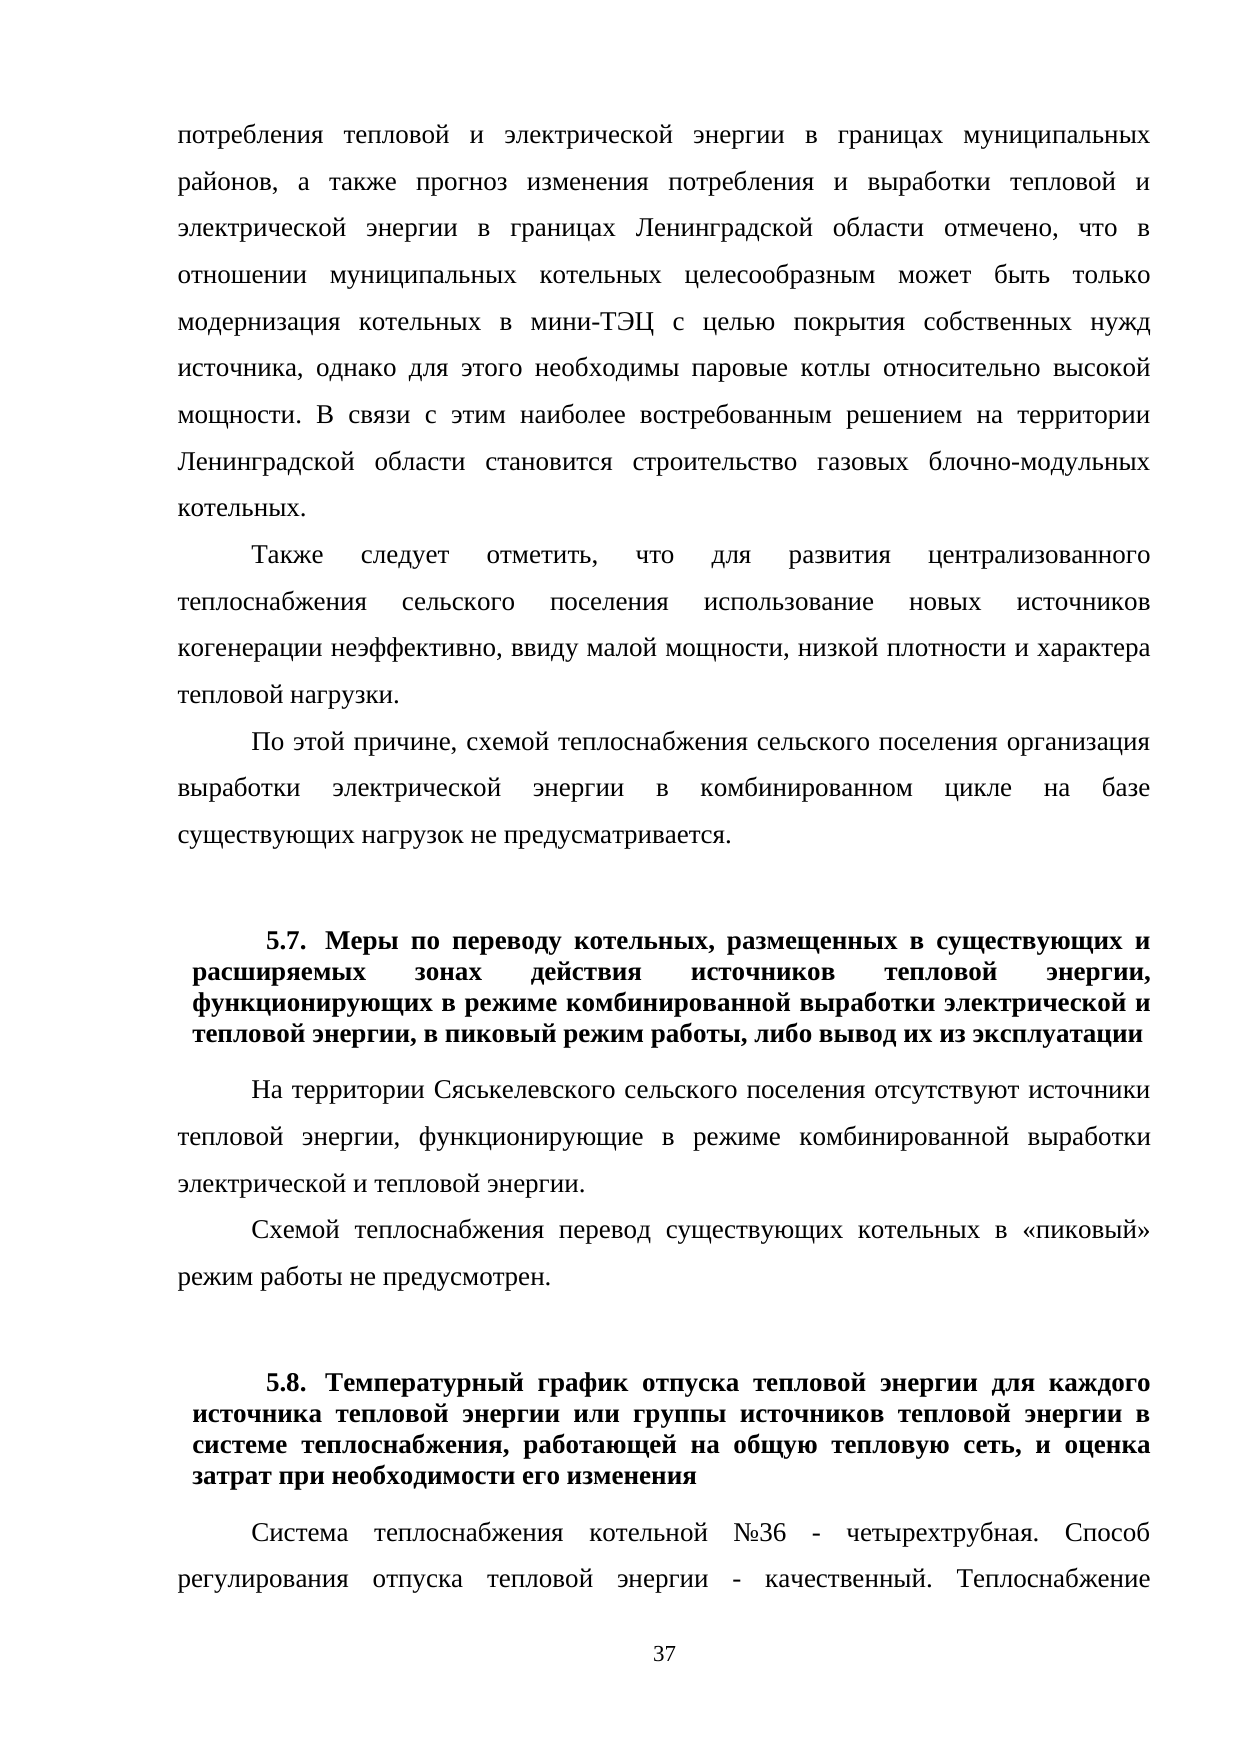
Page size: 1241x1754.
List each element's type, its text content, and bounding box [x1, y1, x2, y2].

text Схемой теплоснабжения перевод существующих котельных в «пиковый» режим работы не предусмотрен. [177, 1213, 1152, 1291]
subtitle Температурный график отпуска тепловой энергии для каждого источника тепловой энергии или группы источников тепловой энергии в системе теплоснабжения, работающей на общую тепловую сеть, и оценка затрат при необходимости его изменения [192, 1366, 1152, 1491]
text Также следует отметить, что для развития централизованного теплоснабжения сельского поселения использование новых источников когенерации неэффективно, ввиду малой мощности, низкой плотности и характера тепловой нагрузки. [177, 538, 1152, 709]
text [177, 1516, 1152, 1593]
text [177, 118, 1152, 523]
text На территории Сяськелевского сельского поселения отсутствуют источники тепловой энергии, функционирующие в режиме комбинированной выработки электрической и тепловой энергии. [177, 1073, 1152, 1198]
subtitle Меры по переводу котельных, размещенных в существующих и расширяемых зонах действия источников тепловой энергии, функционирующих в режиме комбинированной выработки электрической и тепловой энергии, в пиковый режим работы, либо вывод их из эксплуатации [192, 924, 1152, 1048]
text По этой причине, схемой теплоснабжения сельского поселения организация выработки электрической энергии в комбинированном цикле на базе существующих нагрузок не предусматривается. [177, 725, 1152, 849]
